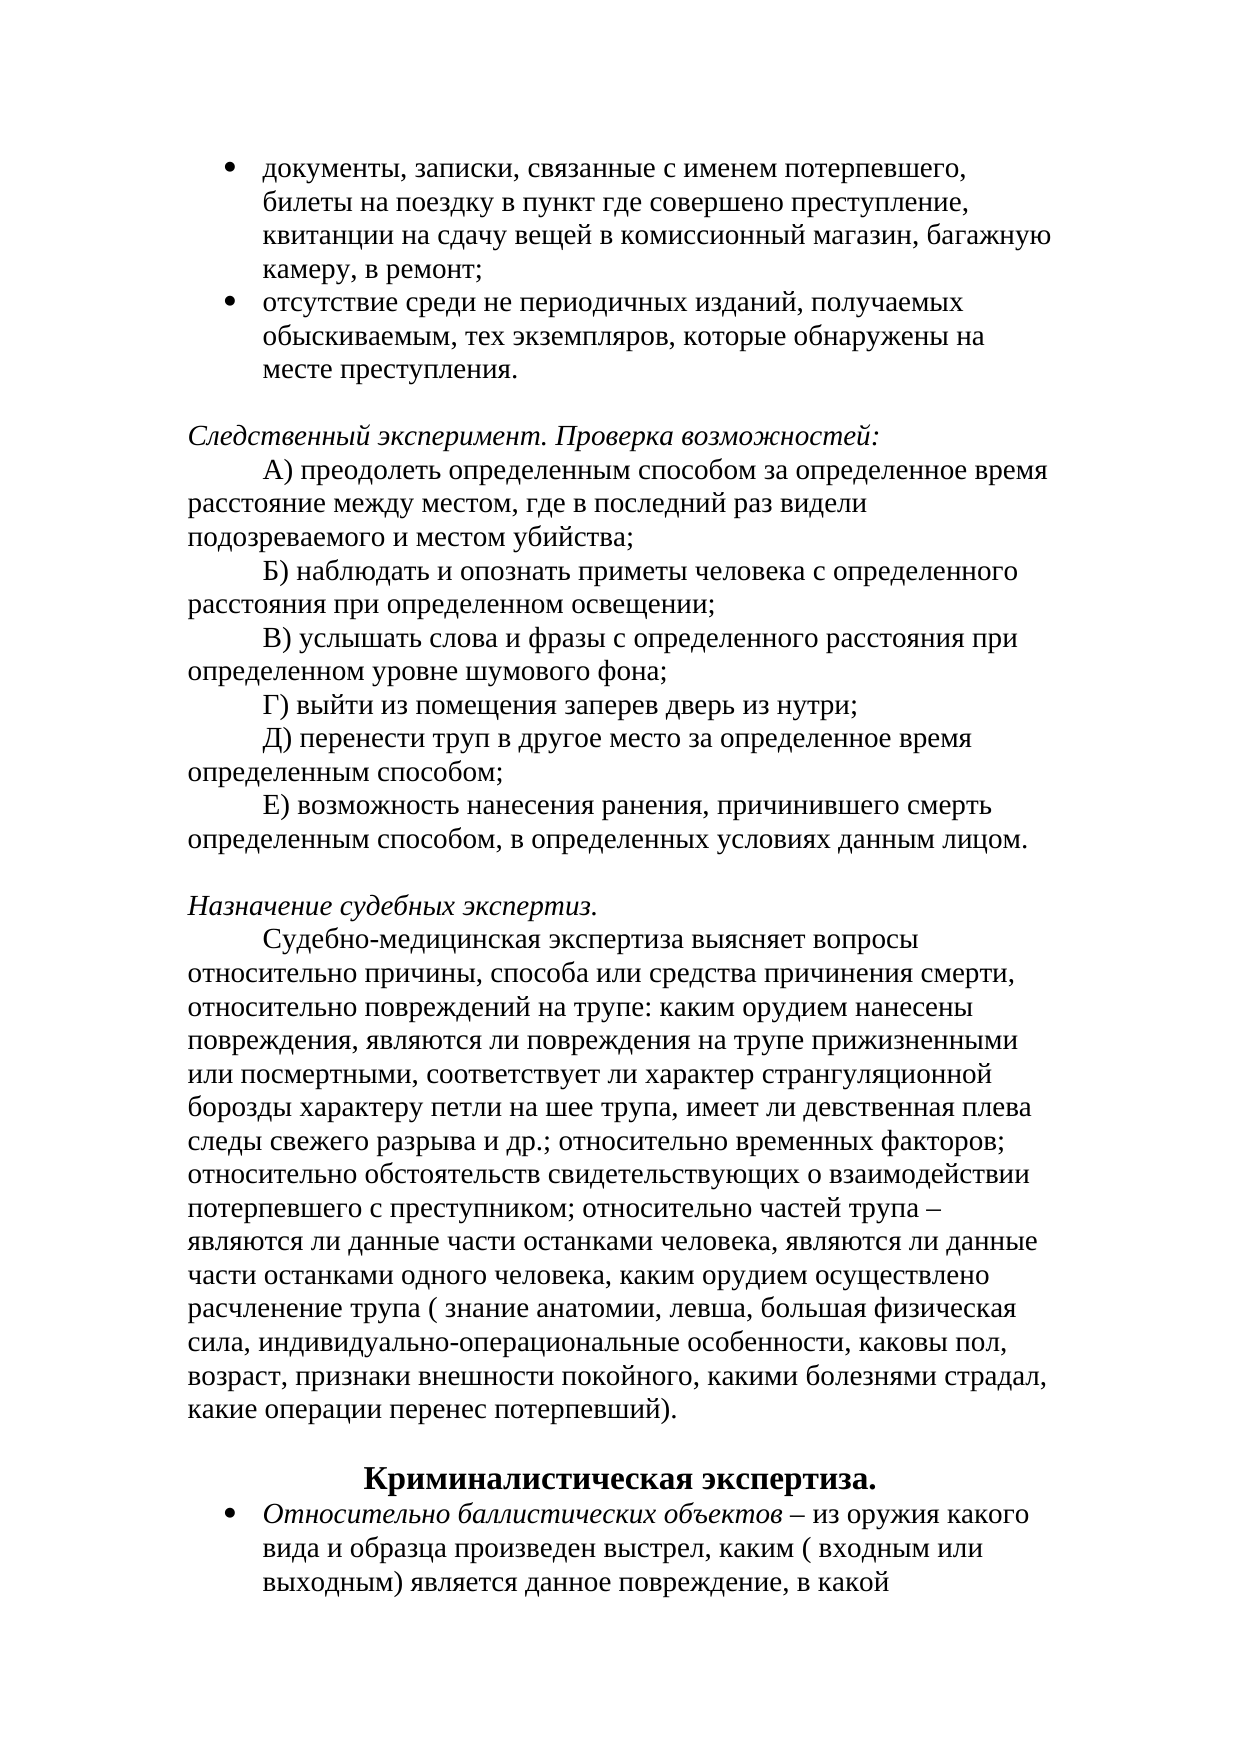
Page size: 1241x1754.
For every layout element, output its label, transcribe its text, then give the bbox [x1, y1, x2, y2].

text Криминалистическая экспертиза. [187, 1458, 1053, 1497]
text Следственный эксперимент. Проверка возможностей: [187, 418, 1053, 452]
list документы, записки, связанные с именем потерпевшего, билеты на поездку в пункт где совершено преступление, квитанции на сдачу вещей в комиссионный магазин, багажную камеру, в ремонт; [225, 150, 1053, 284]
text Судебно-медицинская экспертиза выясняет вопросы относительно причины, способа или средства причинения смерти, относительно повреждений на трупе: каким орудием нанесены повреждения, являются ли повреждения на трупе прижизненными или посмертными, соответствует ли характер странгуляционной борозды характеру петли на шее трупа, имеет ли девственная плева следы свежего разрыва и др.; относительно временных факторов; относительно обстоятельств свидетельствующих о взаимодействии потерпевшего с преступником; относительно частей трупа – являются ли данные части останками человека, являются ли данные части останками одного человека, каким орудием осуществлено расчленение трупа ( знание анатомии, левша, большая физическая сила, индивидуально-операциональные особенности, каковы пол, возраст, признаки внешности покойного, какими болезнями страдал, какие операции перенес потерпевший). [187, 922, 1053, 1425]
list отсутствие среди не периодичных изданий, получаемых обыскиваемым, тех экземпляров, которые обнаружены на месте преступления. [225, 284, 1053, 385]
text Г) выйти из помещения заперев дверь из нутри; [187, 687, 1053, 720]
text В) услышать слова и фразы с определенного расстояния при определенном уровне шумового фона; [187, 620, 1053, 687]
text Д) перенести труп в другое место за определенное время определенным способом; [187, 720, 1053, 787]
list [225, 1497, 1053, 1597]
text Назначение судебных экспертиз. [187, 888, 1053, 922]
text А) преодолеть определенным способом за определенное время расстояние между местом, где в последний раз видели подозреваемого и местом убийства; [187, 452, 1053, 553]
text Б) наблюдать и опознать приметы человека с определенного расстояния при определенном освещении; [187, 553, 1053, 620]
text Е) возможность нанесения ранения, причинившего смерть определенным способом, в определенных условиях данным лицом. [187, 787, 1053, 854]
